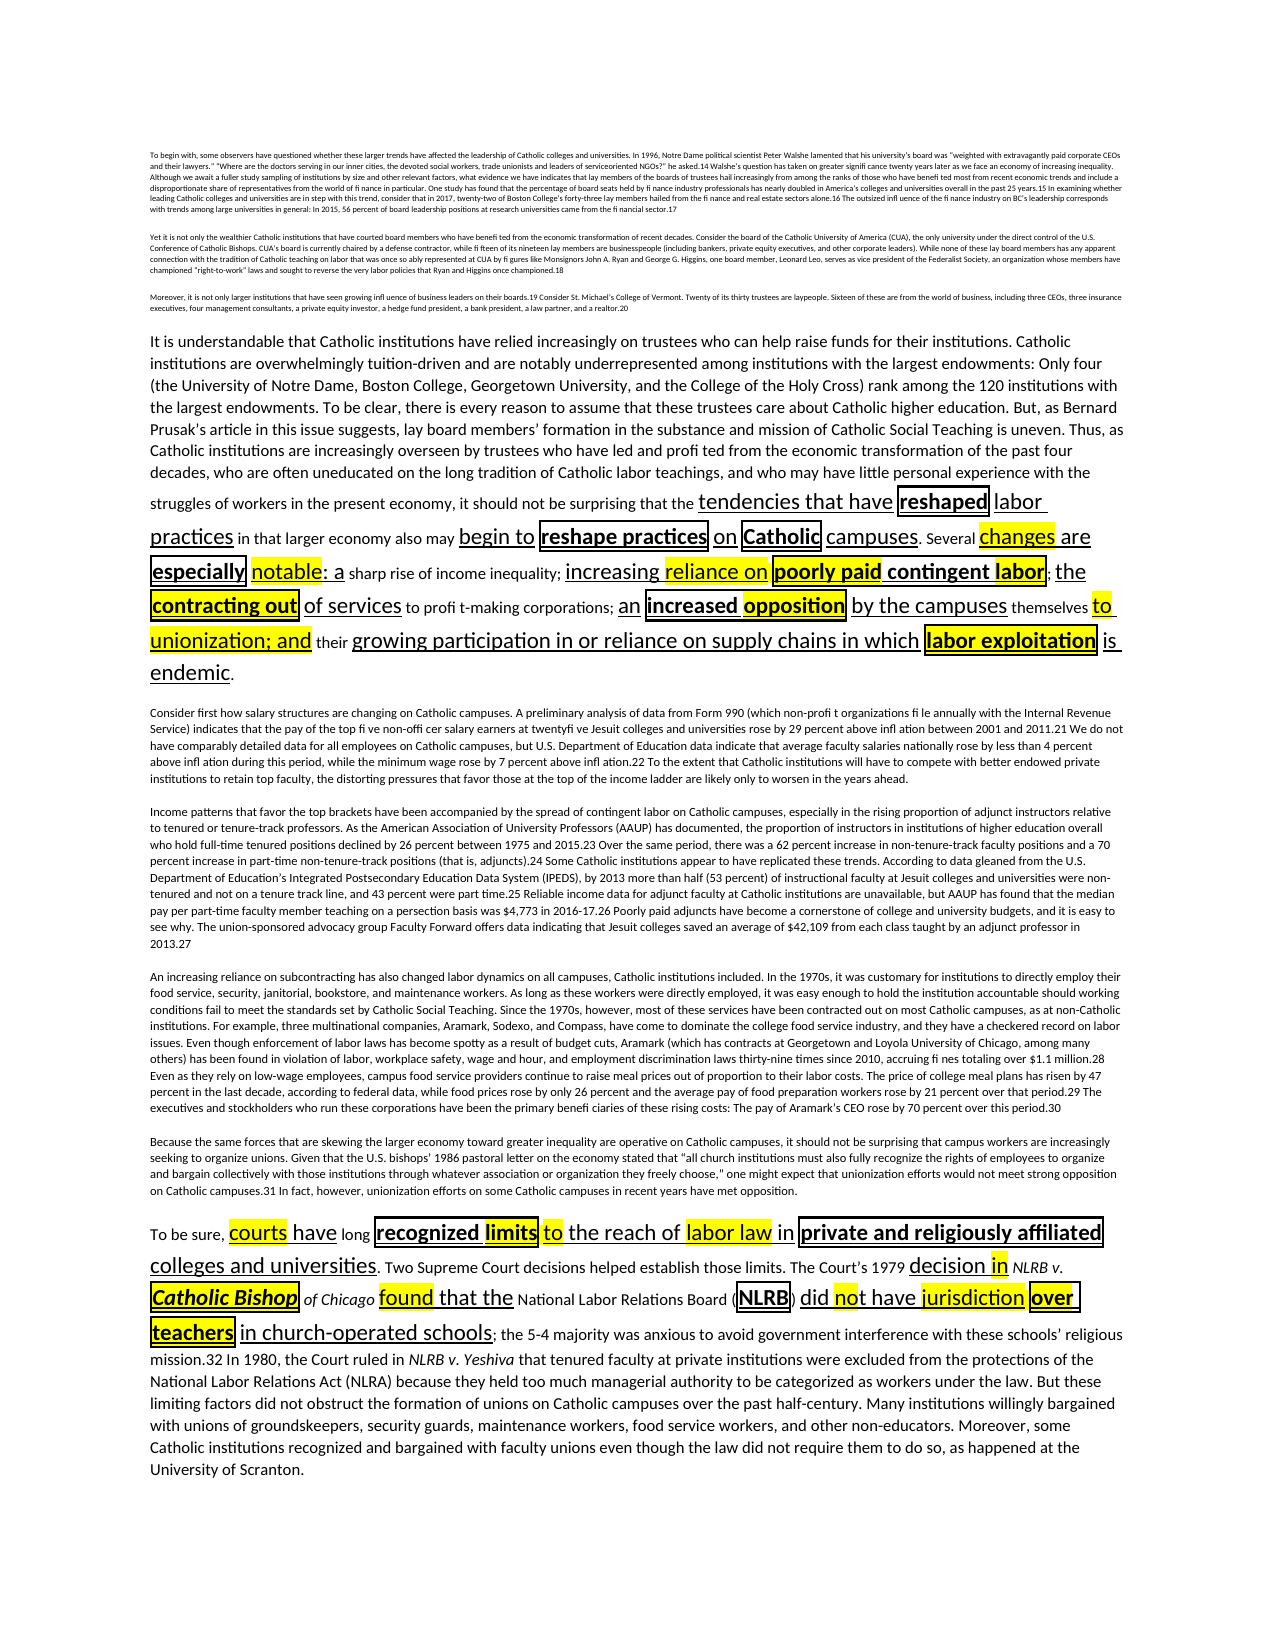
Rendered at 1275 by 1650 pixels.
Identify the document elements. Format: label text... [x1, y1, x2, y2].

text Income patterns that favor the top brackets have been accompanied by the spread of contingent labor on Catholic campuses, especially in the rising proportion of adjunct instructors relative to tenured or tenure-track professors. As the American Association of University Professors (AAUP) has documented, the proportion of instructors in institutions of higher education overall who hold full-time tenured positions declined by 26 percent between 1975 and 2015.23 Over the same period, there was a 62 percent increase in non-tenure-track faculty positions and a 70 percent increase in part-time non-tenure-track positions (that is, adjuncts).24 Some Catholic institutions appear to have replicated these trends. According to data gleaned from the U.S. Department of Education’s Integrated Postsecondary Education Data System (IPEDS), by 2013 more than half (53 percent) of instructional faculty at Jesuit colleges and universities were non-tenured and not on a tenure track line, and 43 percent were part time.25 Reliable income data for adjunct faculty at Catholic institutions are unavailable, but AAUP has found that the median pay per part-time faculty member teaching on a persection basis was $4,773 in 2016-17.26 Poorly paid adjuncts have become a cornerstone of college and university budgets, and it is easy to see why. The union-sponsored advocacy group Faculty Forward offers data indicating that Jesuit colleges saved an average of $42,109 from each class taught by an adjunct professor in 2013.27 [150, 804, 1125, 951]
text It is understandable that Catholic institutions have relied increasingly on trustees who can help raise funds for their institutions. Catholic institutions are overwhelmingly tuition-driven and are notably underrepresented among institutions with the largest endowments: Only four (the University of Notre Dame, Boston College, Georgetown University, and the College of the Holy Cross) rank among the 120 institutions with the largest endowments. To be clear, there is every reason to assume that these trustees care about Catholic higher education. But, as Bernard Prusak’s article in this issue suggests, lay board members’ formation in the substance and mission of Catholic Social Teaching is uneven. Thus, as Catholic institutions are increasingly overseen by trustees who have led and profi ted from the economic transformation of the past four decades, who are often uneducated on the long tradition of Catholic labor teachings, and who may have little personal experience with the struggles of workers in the present economy, it should not be surprising that the tendencies that have reshaped labor practices in that larger economy also may begin to reshape practices on Catholic campuses. Several changes are especially notable: a sharp rise of income inequality; increasing reliance on poorly paid contingent labor; the contracting out of services to profi t-making corporations; an increased opposition by the campuses themselves to unionization; and their growing participation in or reliance on supply chains in which labor exploitation is endemic. [150, 331, 1125, 686]
text Because the same forces that are skewing the larger economy toward greater inequality are operative on Catholic campuses, it should not be surprising that campus workers are increasingly seeking to organize unions. Given that the U.S. bishops’ 1986 pastoral letter on the economy stated that “all church institutions must also fully recognize the rights of employees to organize and bargain collectively with those institutions through whatever association or organization they freely choose,” one might expect that unionization efforts would not meet strong opposition on Catholic campuses.31 In fact, however, unionization efforts on some Catholic campuses in recent years have met opposition. [150, 1134, 1125, 1198]
text An increasing reliance on subcontracting has also changed labor dynamics on all campuses, Catholic institutions included. In the 1970s, it was customary for institutions to directly employ their food service, security, janitorial, bookstore, and maintenance workers. As long as these workers were directly employed, it was easy enough to hold the institution accountable should working conditions fail to meet the standards set by Catholic Social Teaching. Since the 1970s, however, most of these services have been contracted out on most Catholic campuses, as at non-Catholic institutions. For example, three multinational companies, Aramark, Sodexo, and Compass, have come to dominate the college food service industry, and they have a checkered record on labor issues. Even though enforcement of labor laws has become spotty as a result of budget cuts, Aramark (which has contracts at Georgetown and Loyola University of Chicago, among many others) has been found in violation of labor, workplace safety, wage and hour, and employment discrimination laws thirty-nine times since 2010, accruing fi nes totaling over $1.1 million.28 Even as they rely on low-wage employees, campus food service providers continue to raise meal prices out of proportion to their labor costs. The price of college meal plans has risen by 47 percent in the last decade, according to federal data, while food prices rose by only 26 percent and the average pay of food preparation workers rose by 21 percent over that period.29 The executives and stockholders who run these corporations have been the primary benefi ciaries of these rising costs: The pay of Aramark’s CEO rose by 70 percent over this period.30 [150, 969, 1125, 1116]
text To be sure, courts have long recognized limits to the reach of labor law in private and religiously affiliated colleges and universities. Two Supreme Court decisions helped establish those limits. The Court’s 1979 decision in NLRB v. Catholic Bishop of Chicago found that the National Labor Relations Board (NLRB) did not have jurisdiction over teachers in church-operated schools; the 5-4 majority was anxious to avoid government interference with these schools’ religious mission.32 In 1980, the Court ruled in NLRB v. Yeshiva that tenured faculty at private institutions were excluded from the protections of the National Labor Relations Act (NLRA) because they held too much managerial authority to be categorized as workers under the law. But these limiting factors did not obstruct the formation of unions on Catholic campuses over the past half-century. Many institutions willingly bargained with unions of groundskeepers, security guards, maintenance workers, food service workers, and other non-educators. Moreover, some Catholic institutions recognized and bargained with faculty unions even though the law did not require them to do so, as happened at the University of Scranton. [150, 1216, 1125, 1479]
text Consider first how salary structures are changing on Catholic campuses. A preliminary analysis of data from Form 990 (which non-profi t organizations fi le annually with the Internal Revenue Service) indicates that the pay of the top fi ve non-offi cer salary earners at twentyfi ve Jesuit colleges and universities rose by 29 percent above infl ation between 2001 and 2011.21 We do not have comparably detailed data for all employees on Catholic campuses, but U.S. Department of Education data indicate that average faculty salaries nationally rose by less than 4 percent above infl ation during this period, while the minimum wage rose by 7 percent above infl ation.22 To the extent that Catholic institutions will have to compete with better endowed private institutions to retain top faculty, the distorting pressures that favor those at the top of the income ladder are likely only to worsen in the years ahead. [150, 705, 1125, 786]
